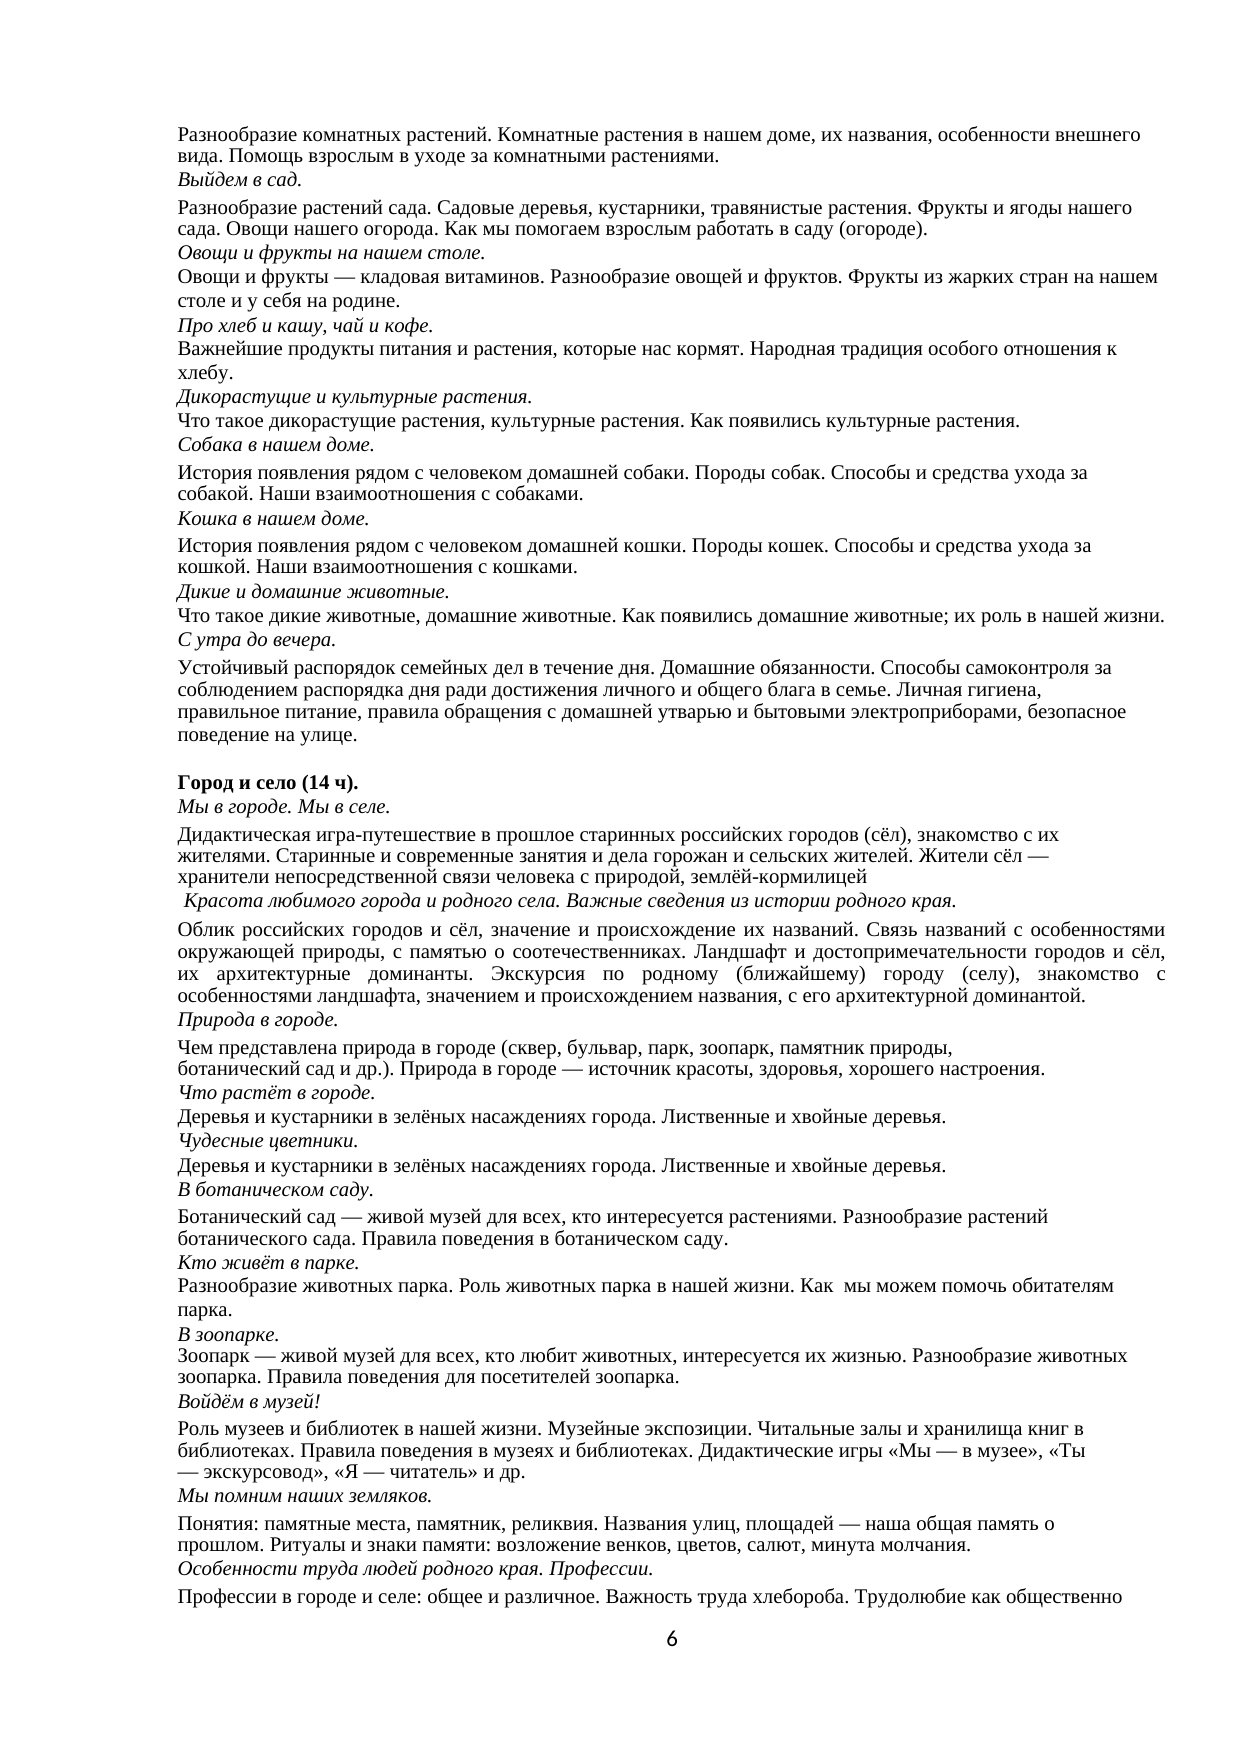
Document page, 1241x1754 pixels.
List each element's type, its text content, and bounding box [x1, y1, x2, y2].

text В зоопарке. [177, 1322, 1167, 1346]
text Особенности труда людей родного края. Профессии. [177, 1556, 1167, 1580]
text Деревья и кустарники в зелёных насаждениях города. Лиственные и хвойные деревья. [177, 1152, 1167, 1177]
text Собака в нашем доме. [177, 432, 1167, 456]
text Овощи и фрукты на нашем столе. [177, 240, 1167, 264]
text Разнообразие комнатных растений. Комнатные растения в нашем доме, их названия, особенности внешнего вида. Помощь взрослым в уходе за комнатными растениями. [177, 124, 1146, 167]
text Разнообразие животных парка. Роль животных парка в нашей жизни. Как мы можем помочь обитателям парка. [177, 1274, 1167, 1321]
text Природа в городе. [177, 1007, 1167, 1031]
text Выйдем в сад. [177, 167, 1167, 191]
text Кошка в нашем доме. [177, 506, 1167, 529]
text Что такое дикие животные, домашние животные. Как появились домашние животные; их роль в нашей жизни. [177, 603, 1167, 627]
text Что такое дикорастущие растения, культурные растения. Как появились культурные растения. [177, 408, 1167, 432]
text Что растёт в городе. [177, 1080, 1167, 1104]
text Про хлеб и кашу, чай и кофе. [177, 312, 1167, 337]
text Ботанический сад — живой музей для всех, кто интересуется растениями. Разнообразие растений ботанического сада. Правила поведения в ботаническом саду. [177, 1207, 1135, 1249]
text С утра до вечера. [177, 627, 1167, 651]
text Дидактическая игра-путешествие в прошлое старинных российских городов (сёл), знакомство с их жителями. Старинные и современные занятия и дела горожан и сельских жителей. Жители сёл — хранители непосредственной связи человека с природой, землёй-кормилицей [177, 824, 1108, 888]
text Устойчивый распорядок семейных дел в течение дня. Домашние обязанности. Способы самоконтроля за соблюдением распорядка дня ради достижения личного и общего блага в семье. Личная гигиена, правильное питание, правила обращения с домашней утварью и бытовыми электроприборами, безопасное поведение на улице. [177, 657, 1137, 746]
text Облик российских городов и сёл, значение и происхождение их названий. Связь названий с особенностями окружающей природы, с памятью о соотечественниках. Ландшафт и достопримечательности городов и сёл, их архитектурные доминанты. Экскурсия по родному (ближайшему) городу (селу), знакомство с особенностями ландшафта, значением и происхождением названия, с его архитектурной доминантой. [177, 918, 1167, 1007]
text Красота любимого города и родного села. Важные сведения из истории родного края. [183, 888, 1167, 912]
text Понятия: памятные места, памятник, реликвия. Названия улиц, площадей — наша общая память о прошлом. Ритуалы и знаки памяти: возложение венков, цветов, салют, минута молчания. [177, 1513, 1075, 1556]
text История появления рядом с человеком домашней собаки. Породы собак. Способы и средства ухода за собакой. Наши взаимоотношения с собаками. [177, 462, 1112, 505]
text Роль музеев и библиотек в нашей жизни. Музейные экспозиции. Читальные залы и хранилища книг в библиотеках. Правила поведения в музеях и библиотеках. Дидактические игры «Мы — в музее», «Ты — экскурсовод», «Я — читатель» и др. [177, 1419, 1104, 1483]
text Разнообразие растений сада. Садовые деревья, кустарники, травянистые растения. Фрукты и ягоды нашего сада. Овощи нашего огорода. Как мы помогаем взрослым работать в саду (огороде). [177, 197, 1150, 240]
text Овощи и фрукты — кладовая витаминов. Разнообразие овощей и фруктов. Фрукты из жарких стран на нашем столе и у себя на родине. [177, 264, 1167, 312]
text В ботаническом саду. [177, 1177, 1167, 1201]
text Важнейшие продукты питания и растения, которые нас кормят. Народная традиция особого отношения к хлебу. [177, 337, 1167, 384]
text Кто живёт в парке. [177, 1250, 1167, 1274]
text Деревья и кустарники в зелёных насаждениях города. Лиственные и хвойные деревья. [177, 1104, 1167, 1128]
text Чем представлена природа в городе (сквер, бульвар, парк, зоопарк, памятник природы, ботанический сад и др.). Природа в городе — источник красоты, здоровья, хорошего настроения. [177, 1037, 1062, 1080]
text История появления рядом с человеком домашней кошки. Породы кошек. Способы и средства ухода за кошкой. Наши взаимоотношения с кошками. [177, 536, 1114, 578]
text Мы в городе. Мы в селе. [177, 794, 1167, 818]
text Город и село (14 ч). [177, 770, 1167, 794]
text Войдём в музей! [177, 1389, 1167, 1413]
text Мы помним наших земляков. [177, 1483, 1167, 1507]
text Дикие и домашние животные. [177, 579, 1167, 603]
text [177, 1587, 1167, 1608]
text Чудесные цветники. [177, 1128, 1167, 1152]
text Зоопарк — живой музей для всех, кто любит животных, интересуется их жизнью. Разнообразие животных зоопарка. Правила поведения для посетителей зоопарка. [177, 1346, 1144, 1388]
text Дикорастущие и культурные растения. [177, 384, 1167, 408]
